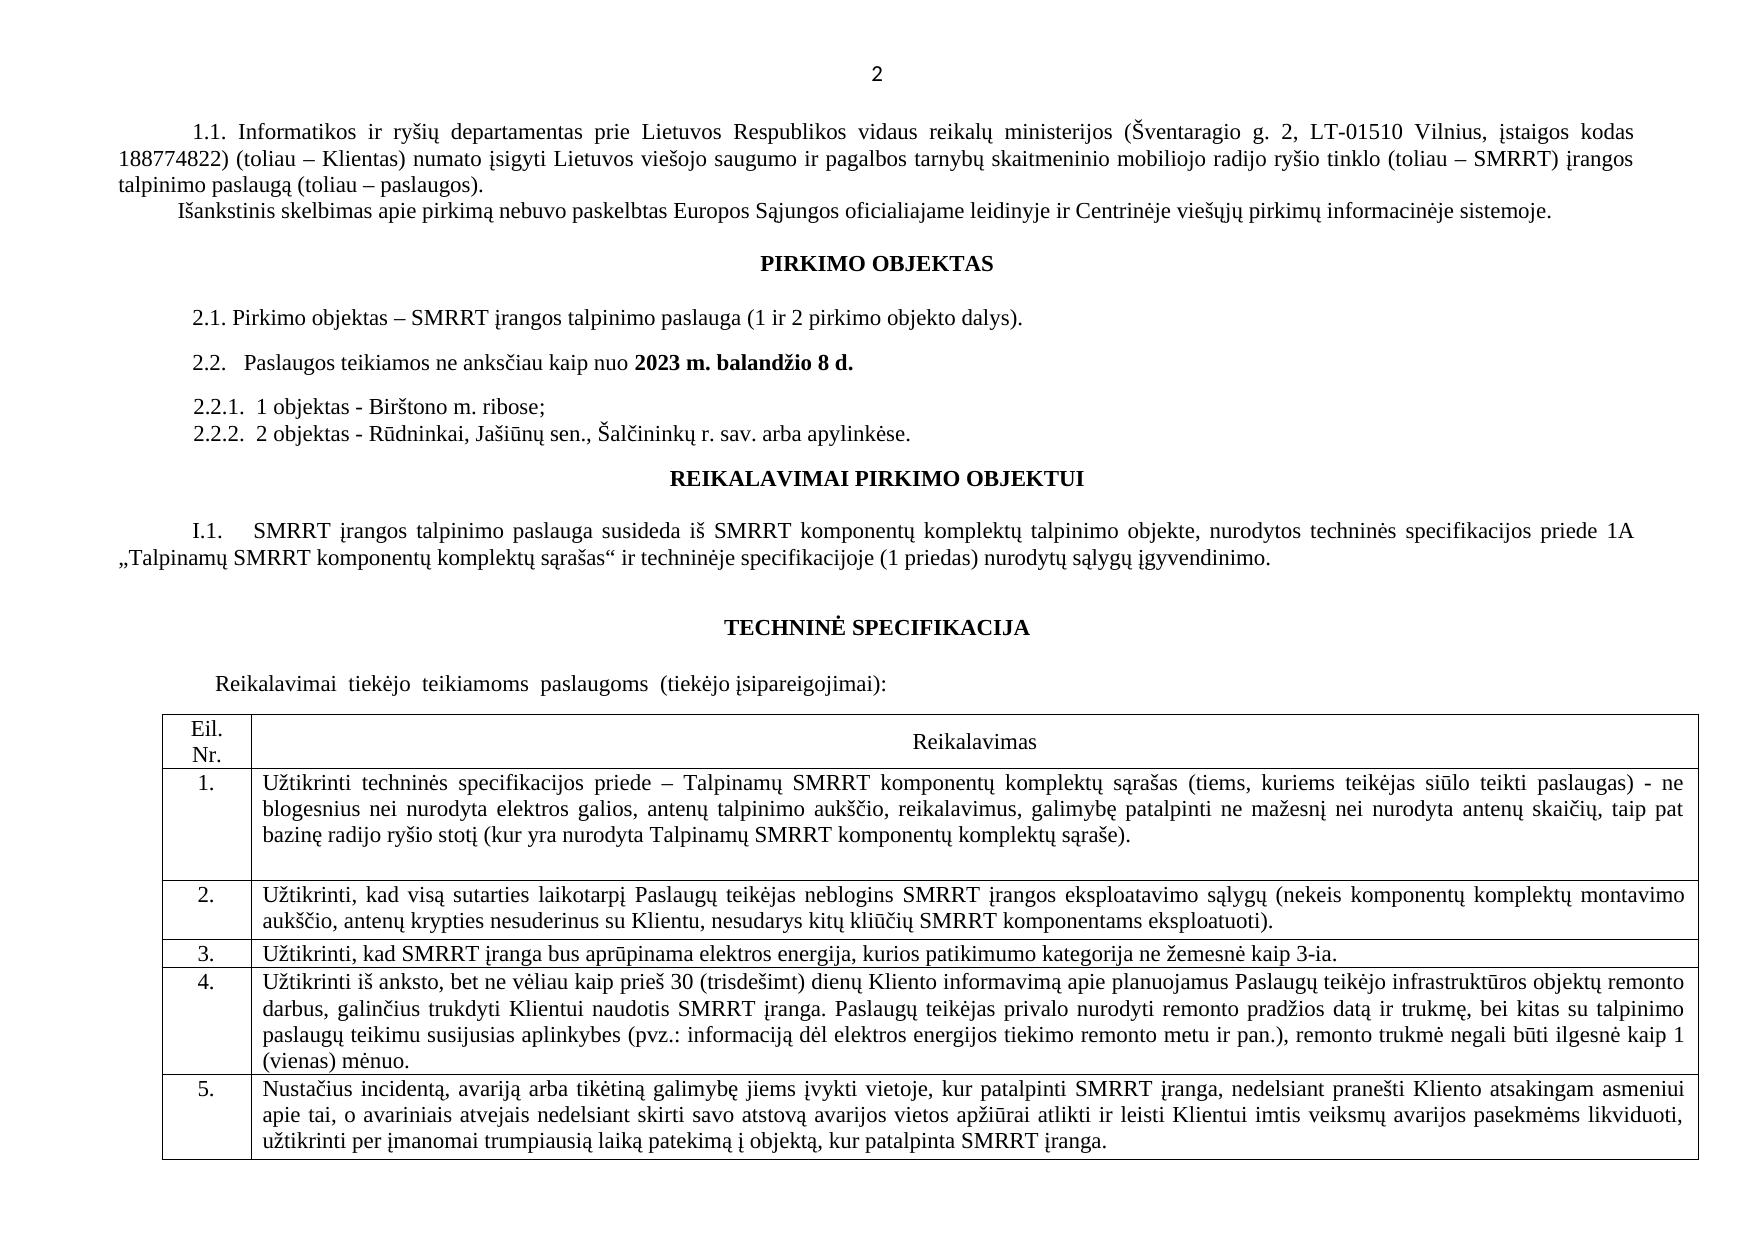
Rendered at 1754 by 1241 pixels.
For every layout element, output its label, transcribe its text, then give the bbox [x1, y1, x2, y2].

table_cell 2. [163, 881, 251, 939]
table_cell Užtikrinti techninės specifikacijos priede – Talpinamų SMRRT komponentų komplektų sąrašas (tiems, kuriems teikėjas siūlo teikti paslaugas) - ne blogesnius nei nurodyta elektros galios, antenų talpinimo aukščio, reikalavimus, galimybę patalpinti ne mažesnį nei nurodyta antenų skaičių, taip pat bazinę radijo ryšio stotį (kur yra nurodyta Talpinamų SMRRT komponentų komplektų sąraše). [252, 769, 1698, 880]
table_cell Užtikrinti, kad SMRRT įranga bus aprūpinama elektros energija, kurios patikimumo kategorija ne žemesnė kaip 3-ia. [252, 940, 1698, 967]
text 2.2. Paslaugos teikiamos ne anksčiau kaip nuo 2023 m. balandžio 8 d. [118, 349, 1636, 375]
table_header Reikalavimas [252, 715, 1698, 768]
table_cell 3. [163, 940, 251, 967]
table_cell 5. [163, 1075, 251, 1159]
text Reikalavimai tiekėjo teikiamoms paslaugoms (tiekėjo įsipareigojimai): [215, 669, 1636, 696]
table_cell 1. [163, 769, 251, 880]
text 2.2.1. 1 objektas - Birštono m. ribose; [193, 393, 1636, 419]
text PIRKIMO OBJEKTAS [118, 250, 1636, 276]
text Išankstinis skelbimas apie pirkimą nebuvo paskelbtas Europos Sąjungos oficialiajame leidinyje ir Centrinėje viešųjų pirkimų informacinėje sistemoje. [118, 197, 1636, 224]
text Reikalavimai pirkimo objektui [118, 465, 1636, 491]
text 2.2.2. 2 objektas - Rūdninkai, Jašiūnų sen., Šalčininkų r. sav. arba apylinkėse. [193, 421, 1636, 447]
table_cell Užtikrinti iš anksto, bet ne vėliau kaip prieš 30 (trisdešimt) dienų Kliento informavimą apie planuojamus Paslaugų teikėjo infrastruktūros objektų remonto darbus, galinčius trukdyti Klientui naudotis SMRRT įranga. Paslaugų teikėjas privalo nurodyti remonto pradžios datą ir trukmę, bei kitas su talpinimo paslaugų teikimu susijusias aplinkybes (pvz.: informaciją dėl elektros energijos tiekimo remonto metu ir pan.), remonto trukmė negali būti ilgesnė kaip 1 (vienas) mėnuo. [252, 968, 1698, 1074]
text 2.1. Pirkimo objektas – SMRRT įrangos talpinimo paslauga (1 ir 2 pirkimo objekto dalys). [118, 304, 1636, 331]
table_header Eil. Nr. [163, 715, 251, 768]
text 1.1. Informatikos ir ryšių departamentas prie Lietuvos Respublikos vidaus reikalų ministerijos (Šventaragio g. 2, LT-01510 Vilnius, įstaigos kodas 188774822) (toliau – Klientas) numato įsigyti Lietuvos viešojo saugumo ir pagalbos tarnybų skaitmeninio mobiliojo radijo ryšio tinklo (toliau – SMRRT) įrangos talpinimo paslaugą (toliau – paslaugos). [118, 118, 1636, 197]
table_cell Užtikrinti, kad visą sutarties laikotarpį Paslaugų teikėjas neblogins SMRRT įrangos eksploatavimo sąlygų (nekeis komponentų komplektų montavimo aukščio, antenų krypties nesuderinus su Klientu, nesudarys kitų kliūčių SMRRT komponentams eksploatuoti). [252, 881, 1698, 939]
table_cell Nustačius incidentą, avariją arba tikėtiną galimybę jiems įvykti vietoje, kur patalpinti SMRRT įranga, nedelsiant pranešti Kliento atsakingam asmeniui apie tai, o avariniais atvejais nedelsiant skirti savo atstovą avarijos vietos apžiūrai atlikti ir leisti Klientui imtis veiksmų avarijos pasekmėms likviduoti, užtikrinti per įmanomai trumpiausią laiką patekimą į objektą, kur patalpinta SMRRT įranga. [252, 1075, 1698, 1159]
table_cell 4. [163, 968, 251, 1074]
text TECHNINĖ SPECIFIKACIJA [118, 614, 1636, 641]
list SMRRT įrangos talpinimo paslauga susideda iš SMRRT komponentų komplektų talpinimo objekte, nurodytos techninės specifikacijos priede 1A „Talpinamų SMRRT komponentų komplektų sąrašas“ ir techninėje specifikacijoje (1 priedas) nurodytų sąlygų įgyvendinimo. [118, 517, 1636, 570]
